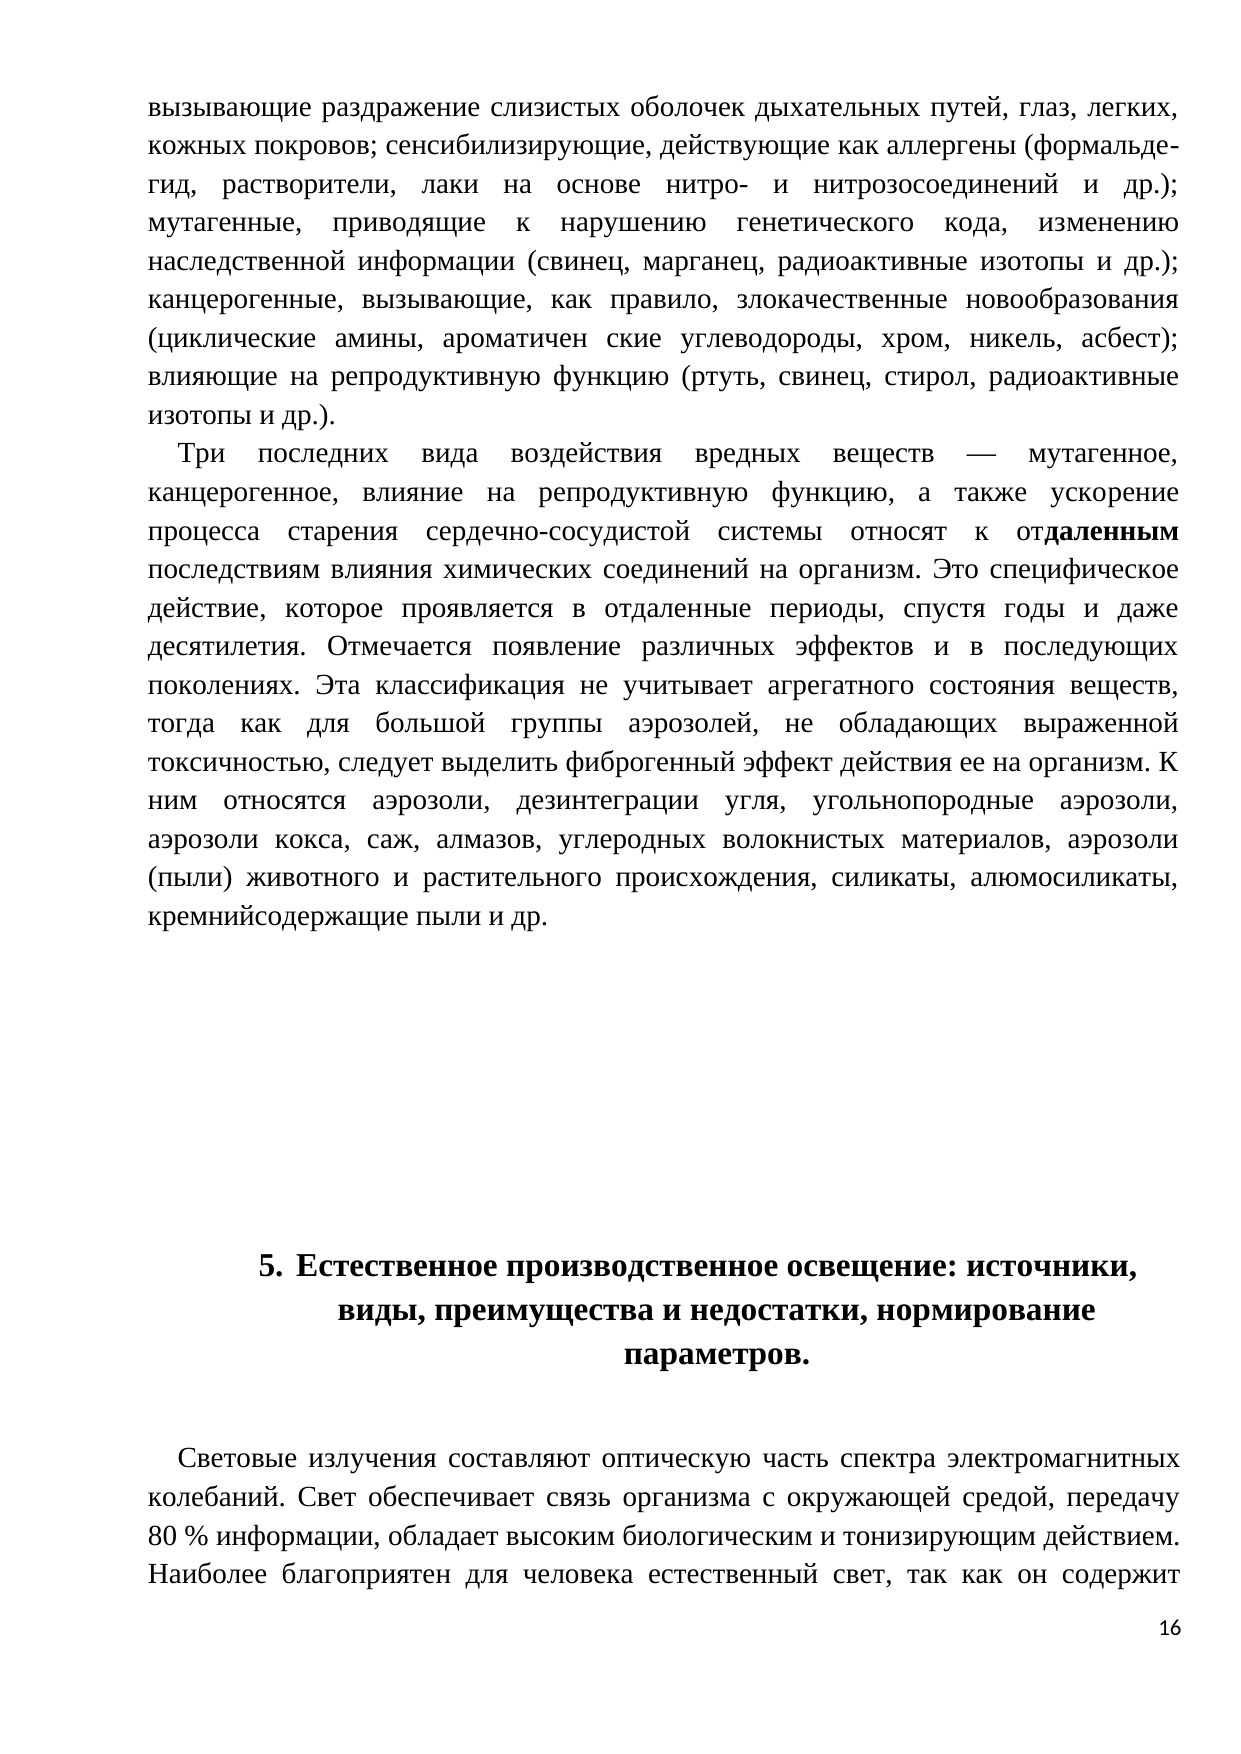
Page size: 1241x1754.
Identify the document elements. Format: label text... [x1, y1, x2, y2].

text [148, 1441, 1181, 1590]
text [148, 89, 1179, 431]
text Три последних вида воздействия вредных веществ — мутагенное, канцерогенное, влияние на репродуктивную функцию, а также ускорение процесса старения сердечно-сосудистой системы относят к отдаленным последствиям влияния химических соединений на организм. Это специфическое действие, которое проявляется в отдаленные периоды, спустя годы и даже десятилетия. Отмечается появление различных эффектов и в последующих поколениях. Эта классификация не учитывает агрегатного состояния веществ, тогда как для большой группы аэрозолей, не обладающих выраженной токсичностью, следует выделить фиброгенный эффект действия ее на организм. К ним относятся аэрозоли, дезинтеграции угля, угольнопородные аэрозоли, аэрозоли кокса, саж, алмазов, углеродных волокнистых материалов, аэрозоли (пыли) животного и растительного происхождения, силикаты, алюмосиликаты, кремнийсодержащие пыли и др. [148, 436, 1179, 932]
list Естественное производственное освещение: источники, виды, преимущества и недостатки, нормирование параметров. [215, 1245, 1181, 1371]
